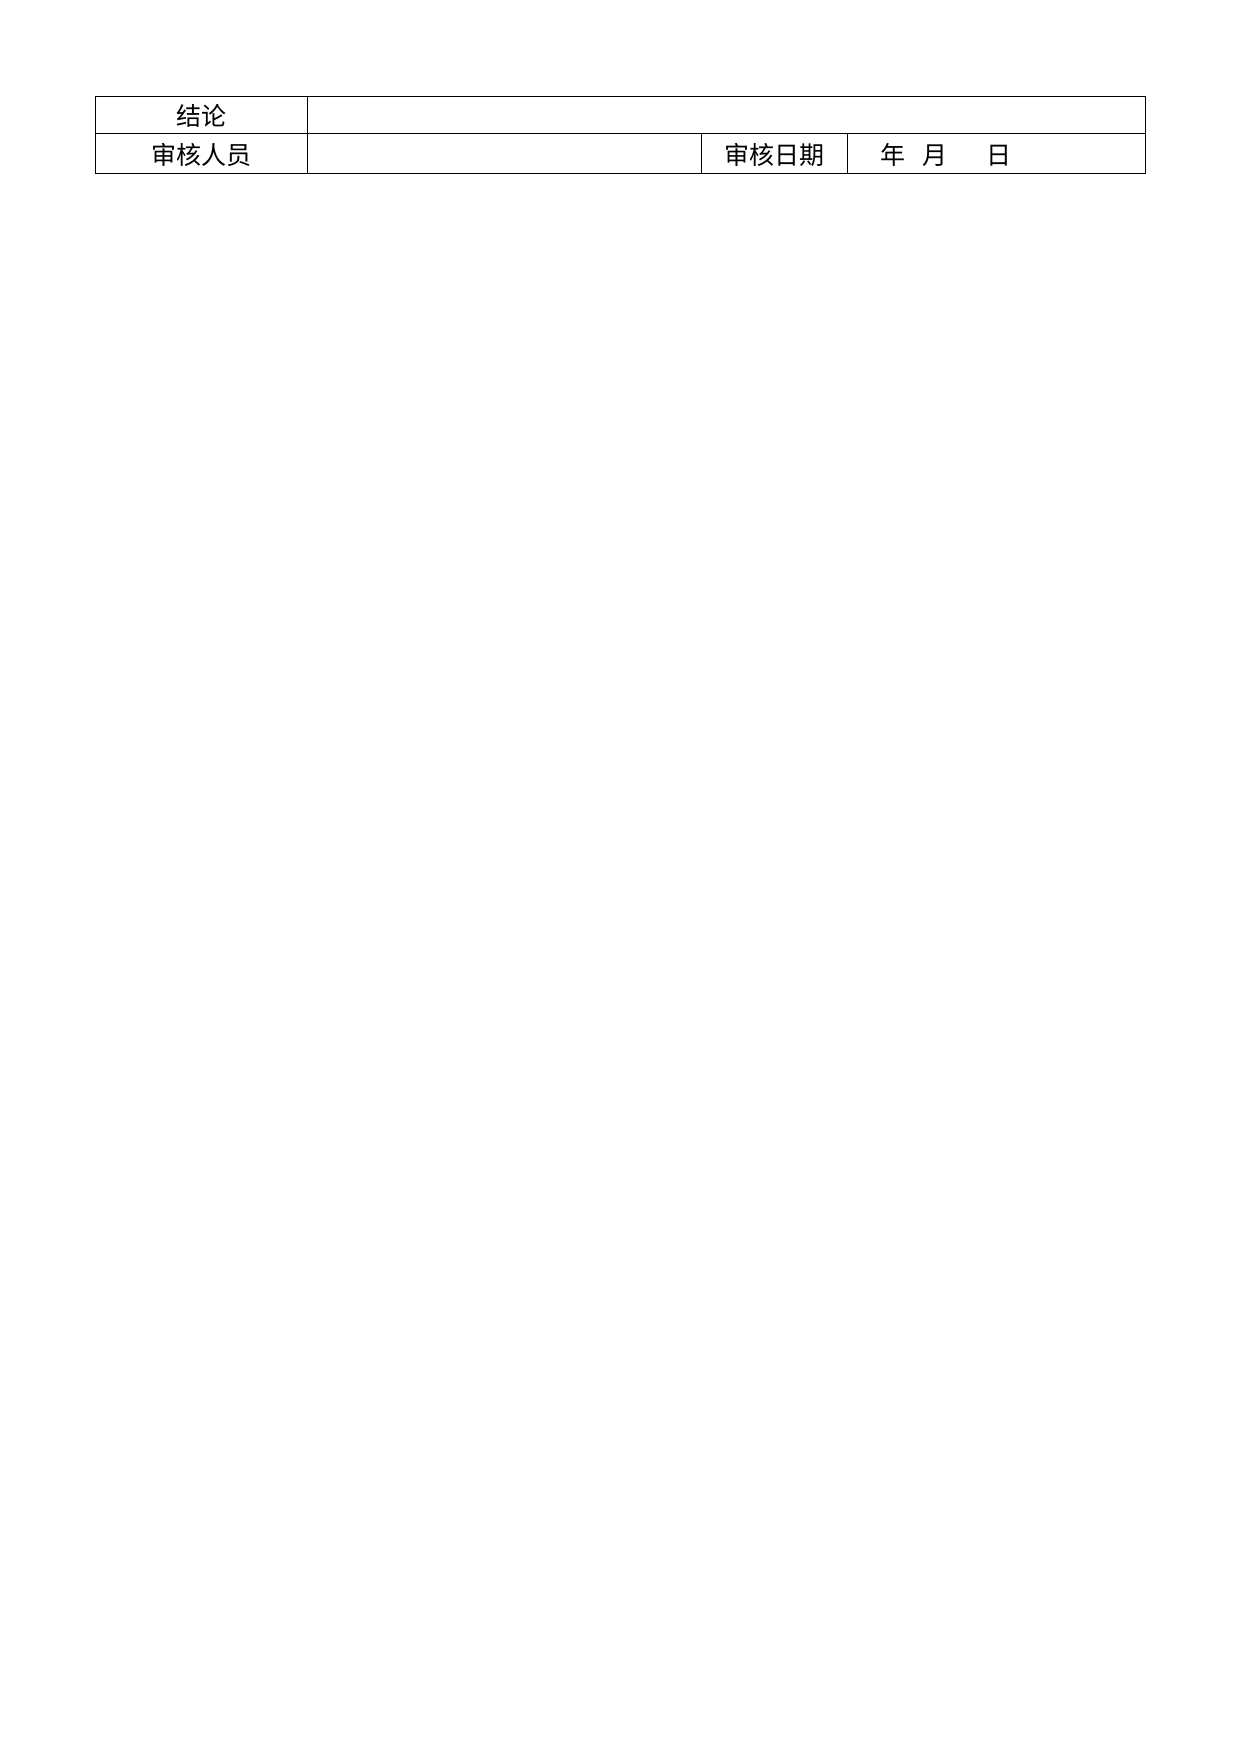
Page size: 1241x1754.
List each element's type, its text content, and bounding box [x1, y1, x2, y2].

table_cell [308, 134, 701, 173]
table_cell 审核日期 [702, 134, 847, 173]
table_cell 结论 [96, 97, 307, 133]
table_cell 审核人员 [96, 134, 307, 173]
table_cell 年 月 日 [848, 134, 1145, 173]
table_cell [308, 97, 1145, 133]
